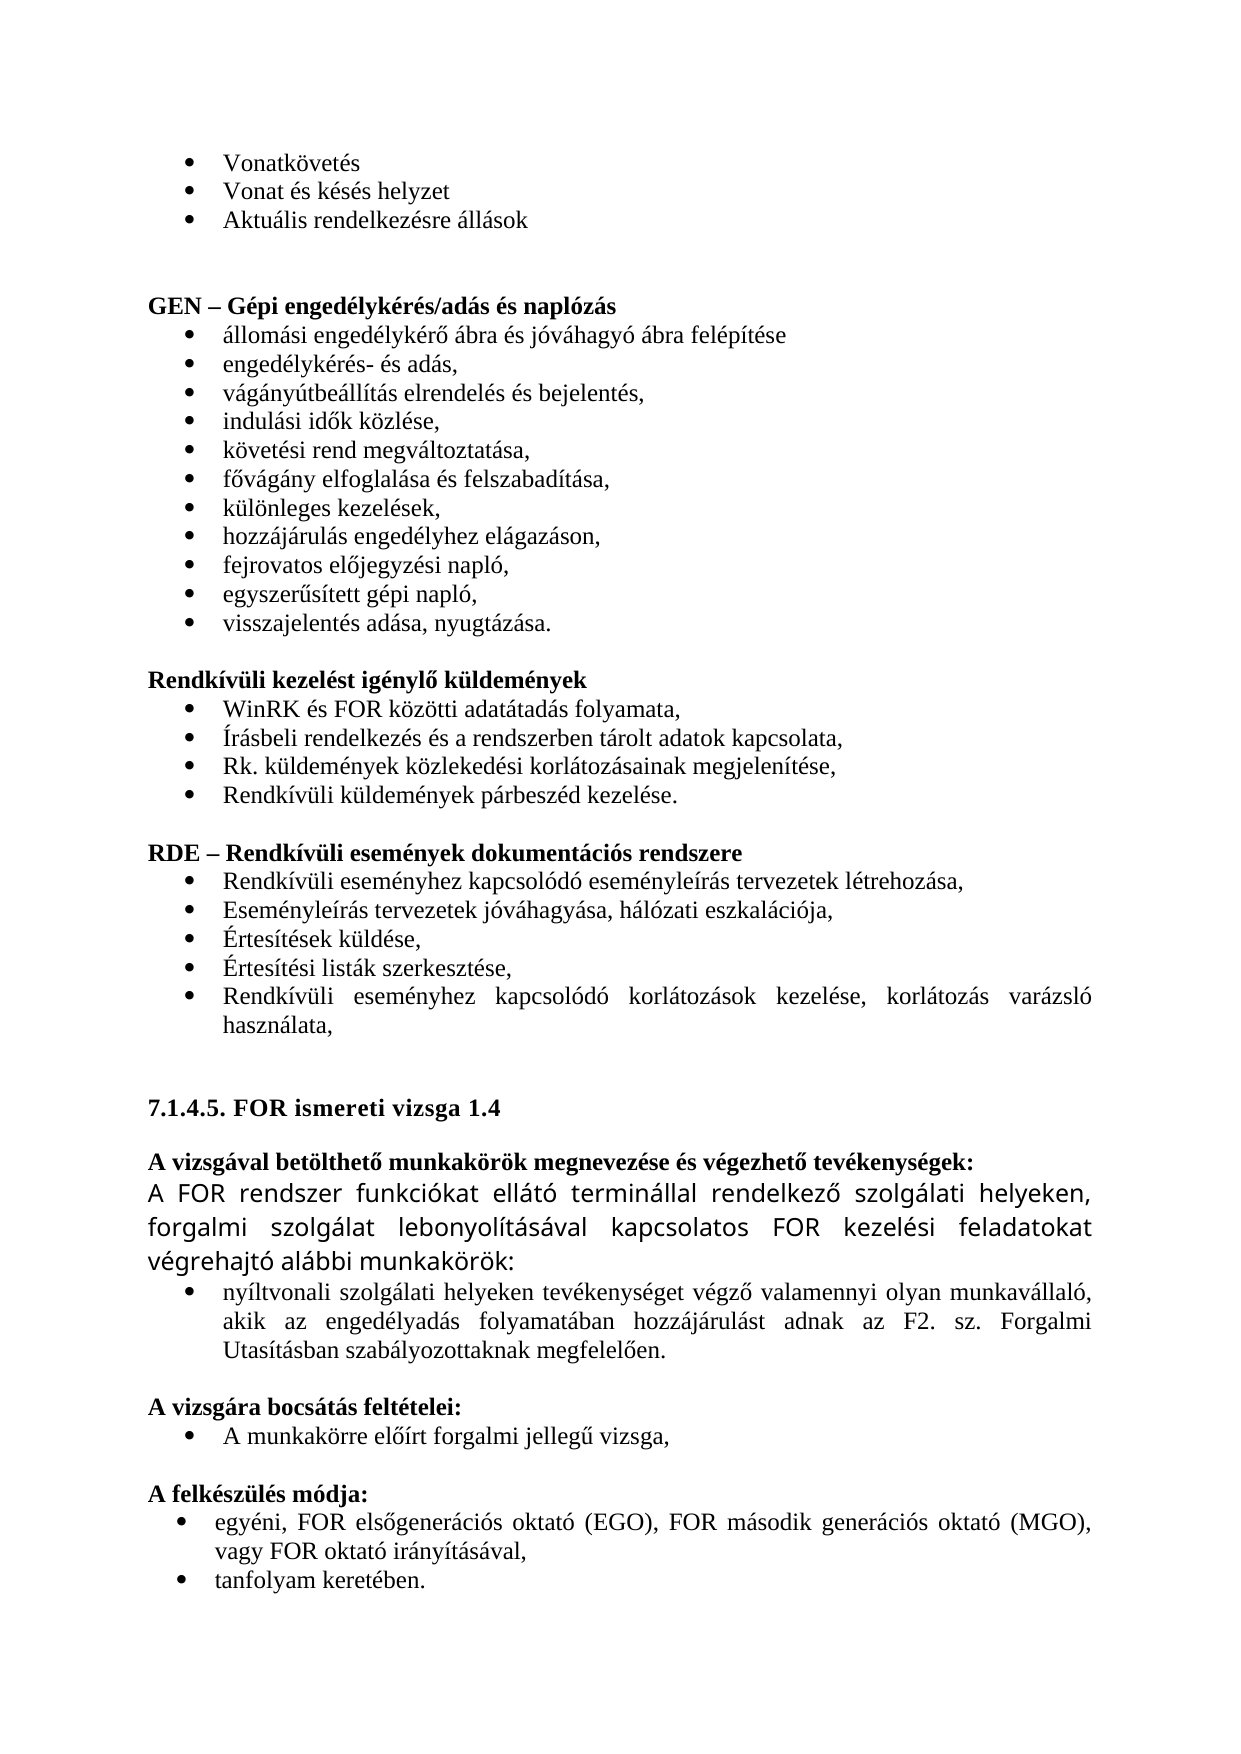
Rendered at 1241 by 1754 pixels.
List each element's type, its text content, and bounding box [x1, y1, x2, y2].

list vágányútbeállítás elrendelés és bejelentés, [185, 378, 1093, 406]
list Értesítési listák szerkesztése, [185, 953, 1093, 981]
list Eseményleírás tervezetek jóváhagyása, hálózati eszkalációja, [185, 895, 1093, 924]
list fővágány elfoglalása és felszabadítása, [185, 464, 1093, 493]
list egyszerűsített gépi napló, [185, 579, 1093, 608]
list Vonat és késés helyzet [185, 176, 1093, 205]
list Értesítések küldése, [185, 924, 1093, 953]
text GEN – Gépi engedélykérés/adás és naplózás [148, 291, 1093, 320]
list Írásbeli rendelkezés és a rendszerben tárolt adatok kapcsolata, [185, 723, 1093, 751]
list WinRK és FOR közötti adatátadás folyamata, [185, 694, 1093, 723]
list hozzájárulás engedélyhez elágazáson, [185, 521, 1093, 550]
list Rk. küldemények közlekedési korlátozásainak megjelenítése, [185, 751, 1093, 780]
list Rendkívüli küldemények párbeszéd kezelése. [185, 780, 1093, 809]
list Rendkívüli eseményhez kapcsolódó eseményleírás tervezetek létrehozása, [185, 866, 1093, 895]
list különleges kezelések, [185, 493, 1093, 521]
list engedélykérés- és adás, [185, 349, 1093, 378]
list egyéni, FOR elsőgenerációs oktató (EGO), FOR második generációs oktató (MGO), vagy FOR oktató irányításával, [177, 1507, 1093, 1565]
list nyíltvonali szolgálati helyeken tevékenységet végző valamennyi olyan munkavállaló, akik az engedélyadás folyamatában hozzájárulást adnak az F2. sz. Forgalmi Utasításban szabályozottaknak megfelelően. [185, 1277, 1093, 1364]
text A felkészülés módja: [148, 1479, 1093, 1507]
text Rendkívüli kezelést igénylő küldemények [148, 665, 1093, 694]
text 7.1.4.5. FOR ismereti vizsga 1.4 [148, 1093, 1093, 1121]
list Vonatkövetés [185, 148, 1093, 176]
list követési rend megváltoztatása, [185, 435, 1093, 464]
list visszajelentés adása, nyugtázása. [185, 608, 1093, 636]
text A FOR rendszer funkciókat ellátó terminállal rendelkező szolgálati helyeken, forgalmi szolgálat lebonyolításával kapcsolatos FOR kezelési feladatokat végrehajtó alábbi munkakörök: [148, 1175, 1093, 1277]
list indulási idők közlése, [185, 406, 1093, 435]
list Aktuális rendelkezésre állások [185, 205, 1093, 234]
list fejrovatos előjegyzési napló, [185, 550, 1093, 579]
list állomási engedélykérő ábra és jóváhagyó ábra felépítése [185, 320, 1093, 349]
list Rendkívüli eseményhez kapcsolódó korlátozások kezelése, korlátozás varázsló használata, [185, 981, 1093, 1039]
list A vizsgára bocsátás feltételei: [148, 1392, 1093, 1421]
list tanfolyam keretében. [177, 1565, 1093, 1594]
list A munkakörre előírt forgalmi jellegű vizsga, [185, 1421, 1093, 1450]
list A vizsgával betölthető munkakörök megnevezése és végezhető tevékenységek: [148, 1147, 1093, 1175]
text RDE – Rendkívüli események dokumentációs rendszere [148, 838, 1093, 866]
